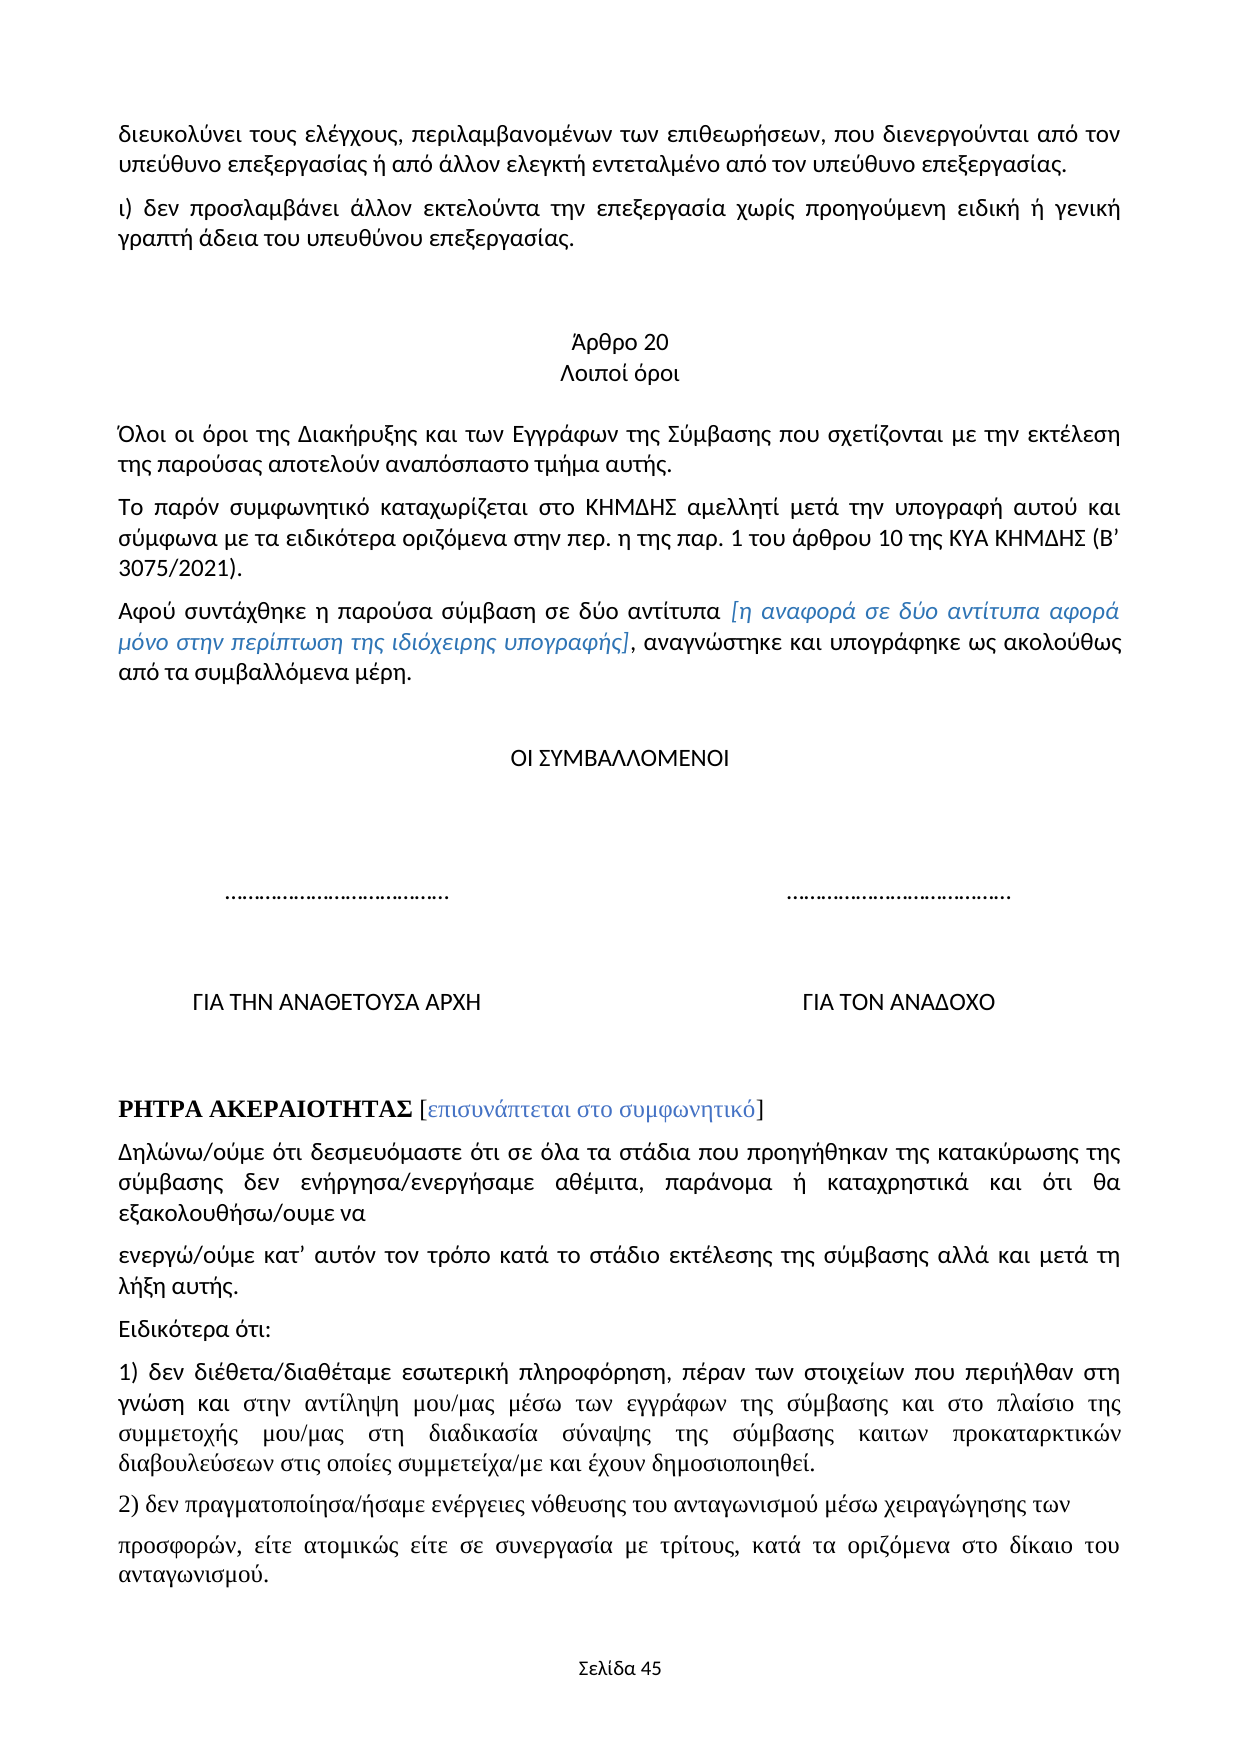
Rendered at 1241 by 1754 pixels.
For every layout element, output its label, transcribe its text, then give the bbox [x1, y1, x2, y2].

text Δηλώνω/ούμε ότι δεσμευόμαστε ότι σε όλα τα στάδια που προηγήθηκαν της κατακύρωσης της σύμβασης δεν ενήργησα/ενεργήσαμε αθέμιτα, παράνομα ή καταχρηστικά και ότι θα εξακολουθήσω/ουμε να [118, 1136, 1122, 1227]
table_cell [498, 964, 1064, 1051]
text Άρθρο 20 [118, 326, 1122, 357]
text προσφορών, είτε ατομικώς είτε σε συνεργασία με τρίτους, κατά τα οριζόμενα στο δίκαιο του ανταγωνισμού. [118, 1530, 1122, 1588]
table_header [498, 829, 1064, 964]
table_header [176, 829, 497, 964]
text ΟΙ ΣΥΜΒΑΛΛΟΜΕΝΟΙ [118, 742, 1122, 773]
text Ειδικότερα ότι: [118, 1313, 1122, 1344]
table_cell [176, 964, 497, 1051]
text ενεργώ/ούμε κατ’ αυτόν τον τρόπο κατά το στάδιο εκτέλεσης της σύμβασης αλλά και μετά τη λήξη αυτής. [118, 1240, 1122, 1301]
text Αφού συντάχθηκε η παρούσα σύμβαση σε δύο αντίτυπα [η αναφορά σε δύο αντίτυπα αφορά μόνο στην περίπτωση της ιδιόχειρης υπογραφής], αναγνώστηκε και υπογράφηκε ως ακολούθως από τα συμβαλλόμενα μέρη. [118, 595, 1122, 687]
text Λοιποί όροι [118, 357, 1122, 387]
text Το παρόν συμφωνητικό καταχωρίζεται στο ΚΗΜΔΗΣ αμελλητί μετά την υπογραφή αυτού και σύμφωνα με τα ειδικότερα οριζόμενα στην περ. η της παρ. 1 του άρθρου 10 της ΚΥΑ ΚΗΜΔΗΣ (Β’ 3075/2021). [118, 491, 1122, 583]
text Όλοι οι όροι της Διακήρυξης και των Εγγράφων της Σύμβασης που σχετίζονται με την εκτέλεση της παρούσας αποτελούν αναπόσπαστο τμήμα αυτής. [118, 418, 1122, 479]
text 1) δεν διέθετα/διαθέταμε εσωτερική πληροφόρηση, πέραν των στοιχείων που περιήλθαν στη γνώση και στην αντίληψη μου/μας μέσω των εγγράφων της σύμβασης και στο πλαίσιο της συμμετοχής μου/μας στη διαδικασία σύναψης της σύμβασης καιτων προκαταρκτικών διαβουλεύσεων στις οποίες συμμετείχα/με και έχουν δημοσιοποιηθεί. [118, 1356, 1122, 1477]
text ι) δεν προσλαμβάνει άλλον εκτελούντα την επεξεργασία χωρίς προηγούμενη ειδική ή γενική γραπτή άδεια του υπευθύνου επεξεργασίας. [118, 192, 1122, 253]
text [118, 118, 1122, 179]
text 2) δεν πραγματοποίησα/ήσαμε ενέργειες νόθευσης του ανταγωνισμού μέσω χειραγώγησης των [118, 1489, 1122, 1518]
text ΡΗΤΡΑ ΑΚΕΡΑΙΟΤΗΤΑΣ [επισυνάπτεται στο συμφωνητικό] [118, 1094, 1122, 1123]
